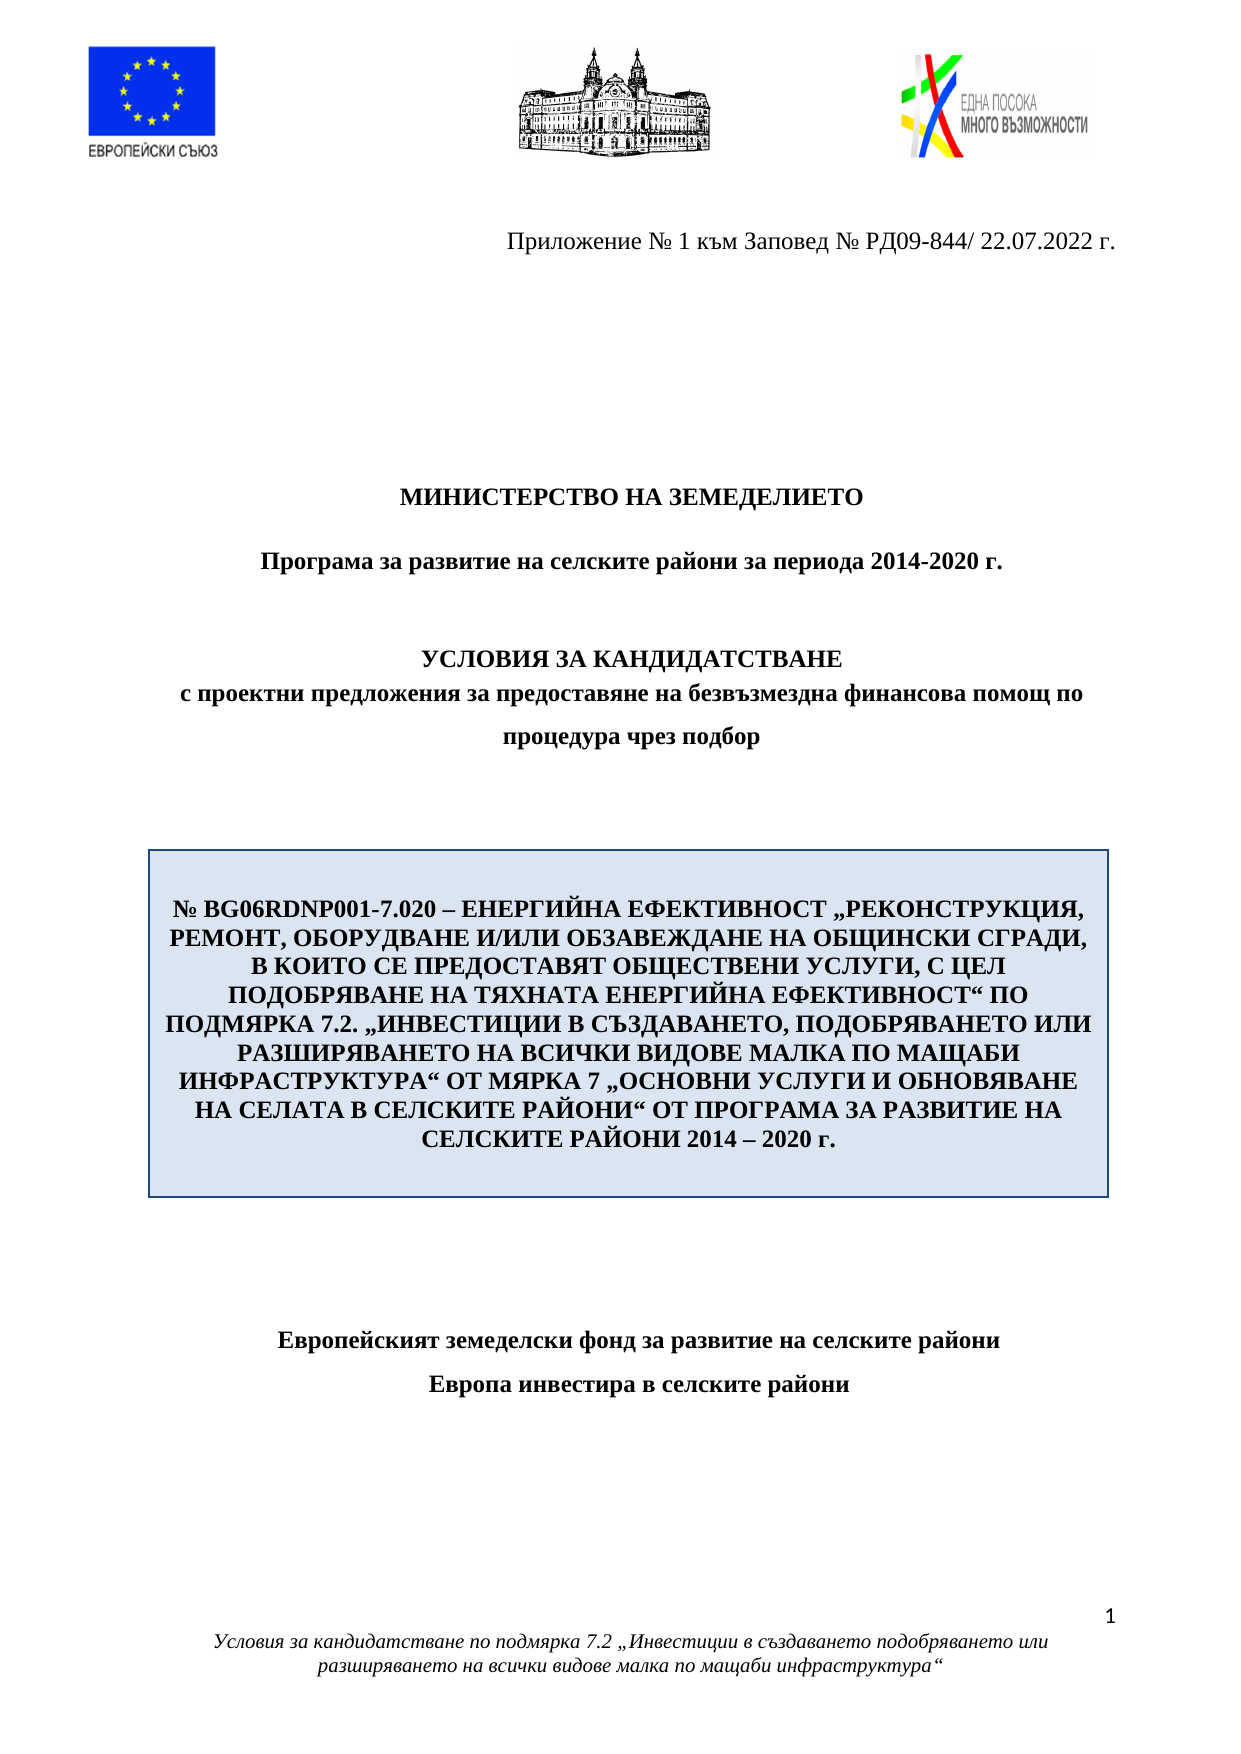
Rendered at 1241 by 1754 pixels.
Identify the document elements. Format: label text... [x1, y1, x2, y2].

picture [896, 50, 1090, 160]
text МИНИСТЕРСТВО НА ЗЕМЕДЕЛИЕТО [148, 482, 1116, 511]
text с проектни предложения за предоставяне на безвъзмездна финансова помощ по процедура чрез подбор [148, 678, 1116, 749]
text Приложение № 1 към Заповед № РД09-844/ 22.07.2022 г. [148, 226, 1116, 255]
text Европа инвестира в селските райони [88, 1369, 1189, 1397]
picture [88, 45, 219, 160]
text Програма за развитие на селските райони за периода 2014-2020 г. [148, 546, 1116, 575]
text УСЛОВИЯ ЗА КАНДИДАТСТВАНЕ [148, 644, 1116, 673]
table_header № BG06RDNP001-7.020 – ЕНЕРГИЙНА ЕФЕКТИВНОСТ „РЕКОНСТРУКЦИЯ, РЕМОНТ, ОБОРУДВАНЕ И/ИЛИ ОБЗАВЕЖДАНЕ НА ОБЩИНСКИ СГРАДИ, В КОИТО СЕ ПРЕДОСТАВЯТ ОБЩЕСТВЕНИ УСЛУГИ, С ЦЕЛ ПОДОБРЯВАНЕ НА ТЯХНАТА ЕНЕРГИЙНА ЕФЕКТИВНОСТ“ ПО ПОДМЯРКА 7.2. „ИНВЕСТИЦИИ В СЪЗДАВАНЕТО, ПОДОБРЯВАНЕТО ИЛИ РАЗШИРЯВАНЕТО НА ВСИЧКИ ВИДОВЕ МАЛКА ПО МАЩАБИ ИНФРАСТРУКТУРА“ ОТ МЯРКА 7 „ОСНОВНИ УСЛУГИ И ОБНОВЯВАНЕ НА СЕЛАТА В СЕЛСКИТЕ РАЙОНИ“ ОТ ПРОГРАМА ЗА РАЗВИТИЕ НА СЕЛСКИТЕ РАЙОНИ 2014 – 2020 г. [150, 851, 1107, 1196]
text Европейският земеделски фонд за развитие на селските райони [88, 1326, 1189, 1354]
picture [514, 44, 718, 160]
